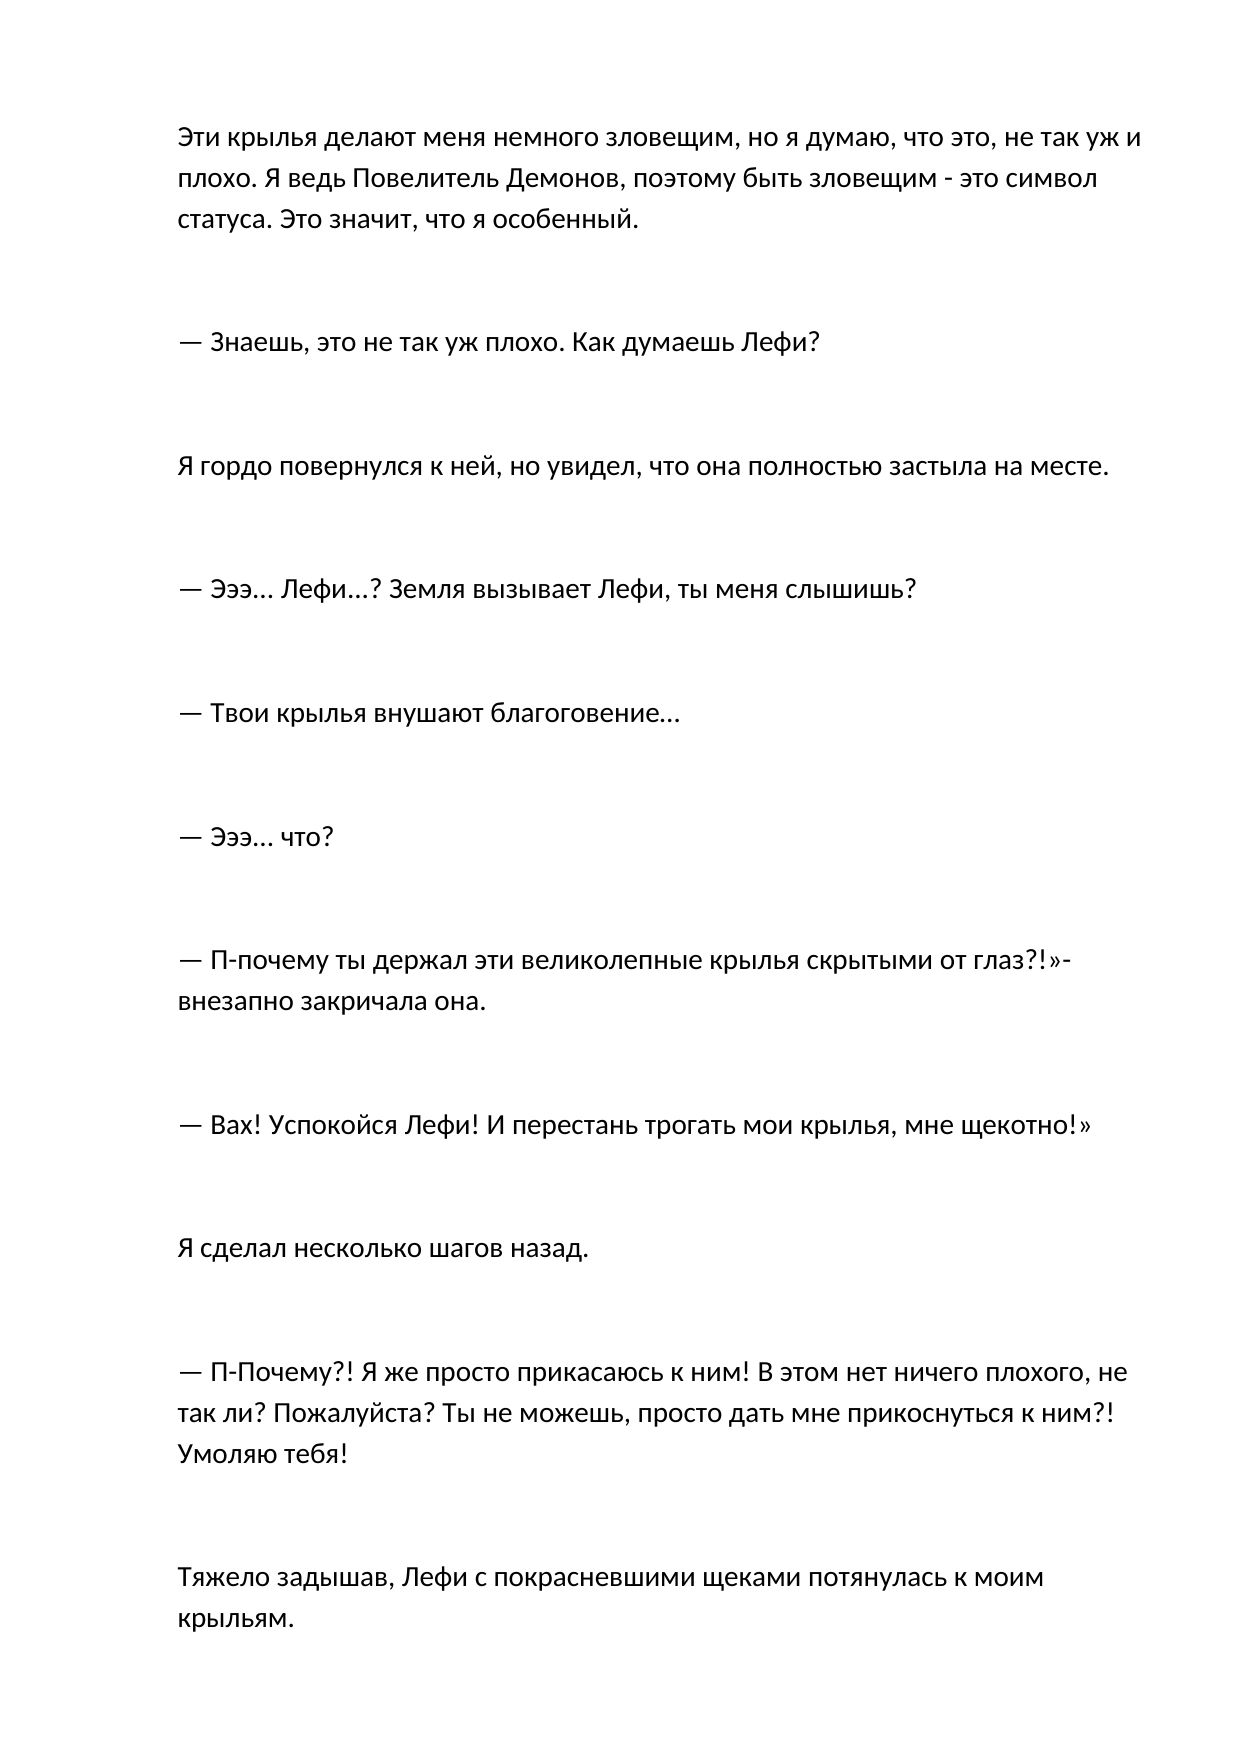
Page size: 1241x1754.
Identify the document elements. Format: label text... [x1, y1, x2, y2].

text — Вах! Успокойся Лефи! И перестань трогать мои крылья, мне щекотно!» [177, 1106, 1152, 1141]
text — Эээ... что? [177, 818, 1152, 853]
text Я сделал несколько шагов назад. [177, 1229, 1152, 1265]
text Я гордо повернулся к ней, но увидел, что она полностью застыла на месте. [177, 447, 1152, 483]
text Эти крылья делают меня немного зловещим, но я думаю, что это, не так уж и плохо. Я ведь Повелитель Демонов, поэтому быть зловещим - это символ статуса. Это значит, что я особенный. [177, 118, 1152, 236]
text — П-почему ты держал эти великолепные крылья скрытыми от глаз?!»- внезапно закричала она. [177, 941, 1152, 1018]
text Тяжело задышав, Лефи с покрасневшими щеками потянулась к моим крыльям. [177, 1558, 1152, 1635]
text — Знаешь, это не так уж плохо. Как думаешь Лефи? [177, 323, 1152, 359]
text — Эээ... Лефи...? Земля вызывает Лефи, ты меня слышишь? [177, 571, 1152, 606]
text — Твои крылья внушают благоговение… [177, 694, 1152, 730]
text — П-Почему?! Я же просто прикасаюсь к ним! В этом нет ничего плохого, не так ли? Пожалуйста? Ты не можешь, просто дать мне прикоснуться к ним?! Умоляю тебя! [177, 1353, 1152, 1470]
